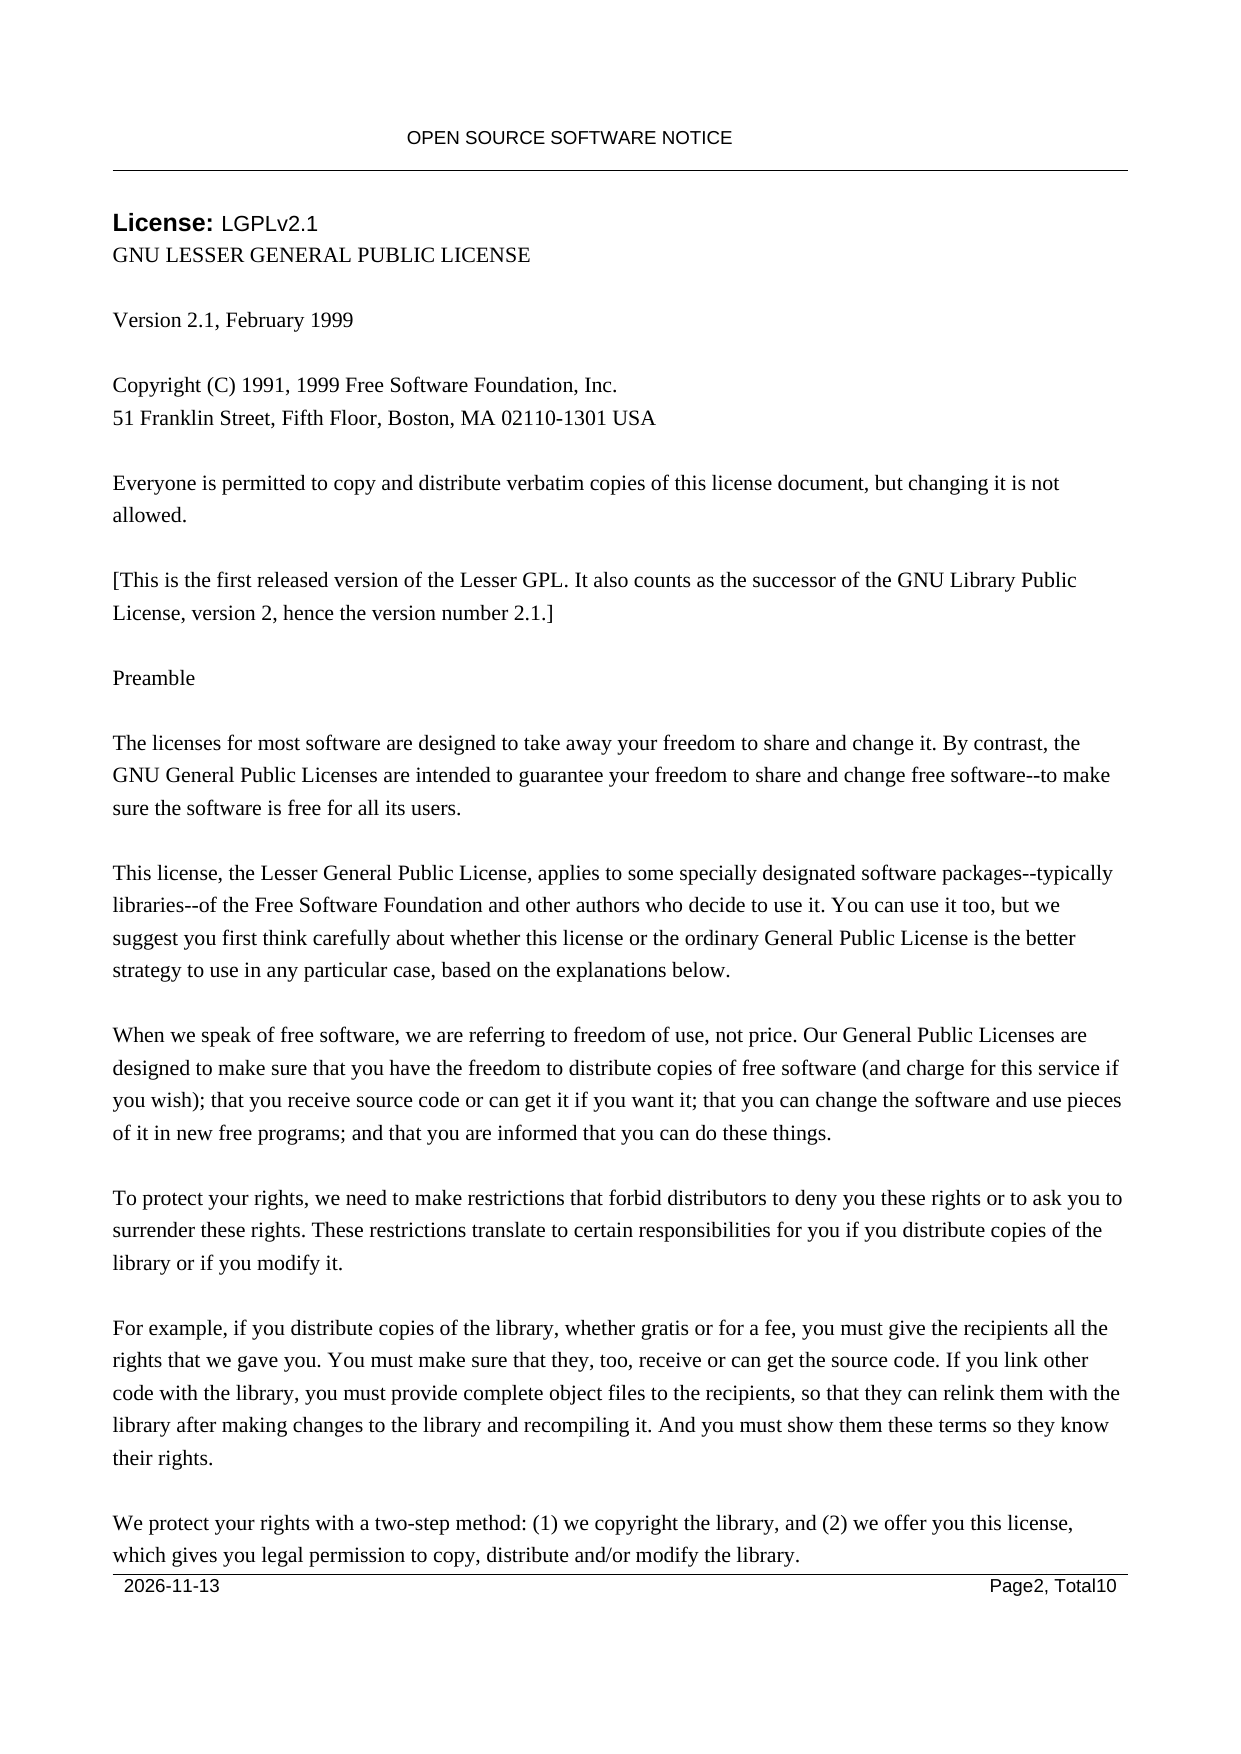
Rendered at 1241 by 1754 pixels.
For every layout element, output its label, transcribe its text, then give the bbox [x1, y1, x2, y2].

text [112, 239, 1128, 1571]
text License: LGPLv2.1 [112, 206, 1128, 239]
